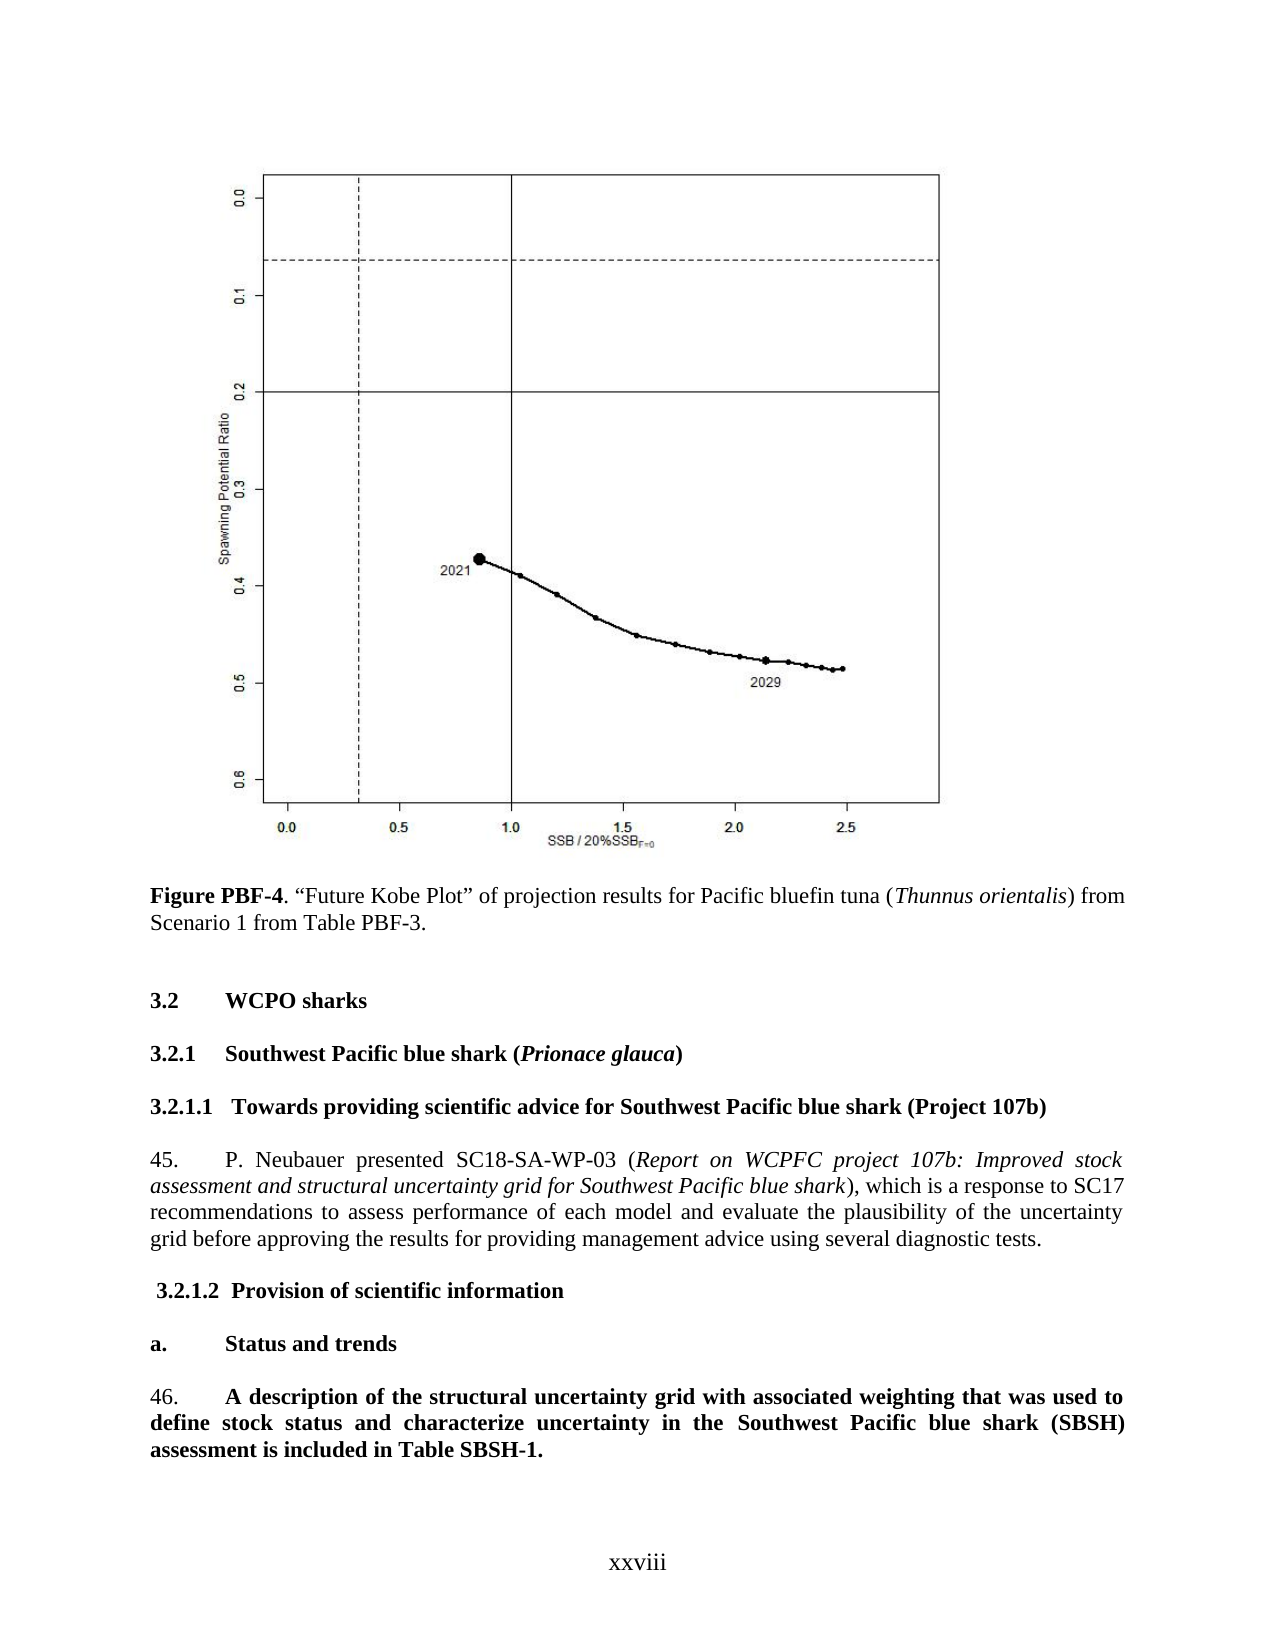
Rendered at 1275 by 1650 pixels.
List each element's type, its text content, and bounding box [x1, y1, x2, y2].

list Provision of scientific information [156, 1277, 1125, 1304]
picture [150, 150, 1036, 883]
text A description of the structural uncertainty grid with associated weighting that was used to define stock status and characterize uncertainty in the Southwest Pacific blue shark (SBSH) assessment is included in Table SBSH-1. [150, 1383, 1125, 1462]
list Towards providing scientific advice for Southwest Pacific blue shark (Project 107b) [150, 1093, 1125, 1119]
list Status and trends [150, 1330, 1125, 1357]
text WCPO sharks [150, 988, 1125, 1014]
text P. Neubauer presented SC18-SA-WP-03 (Report on WCPFC project 107b: Improved stock assessment and structural uncertainty grid for Southwest Pacific blue shark), which is a response to SC17 recommendations to assess performance of each model and evaluate the plausibility of the uncertainty grid before approving the results for providing management advice using several diagnostic tests. [150, 1146, 1125, 1251]
text Figure PBF-4. “Future Kobe Plot” of projection results for Pacific bluefin tuna (Thunnus orientalis) from Scenario 1 from Table PBF-3. [150, 882, 1125, 935]
list Southwest Pacific blue shark (Prionace glauca) [150, 1040, 1125, 1067]
